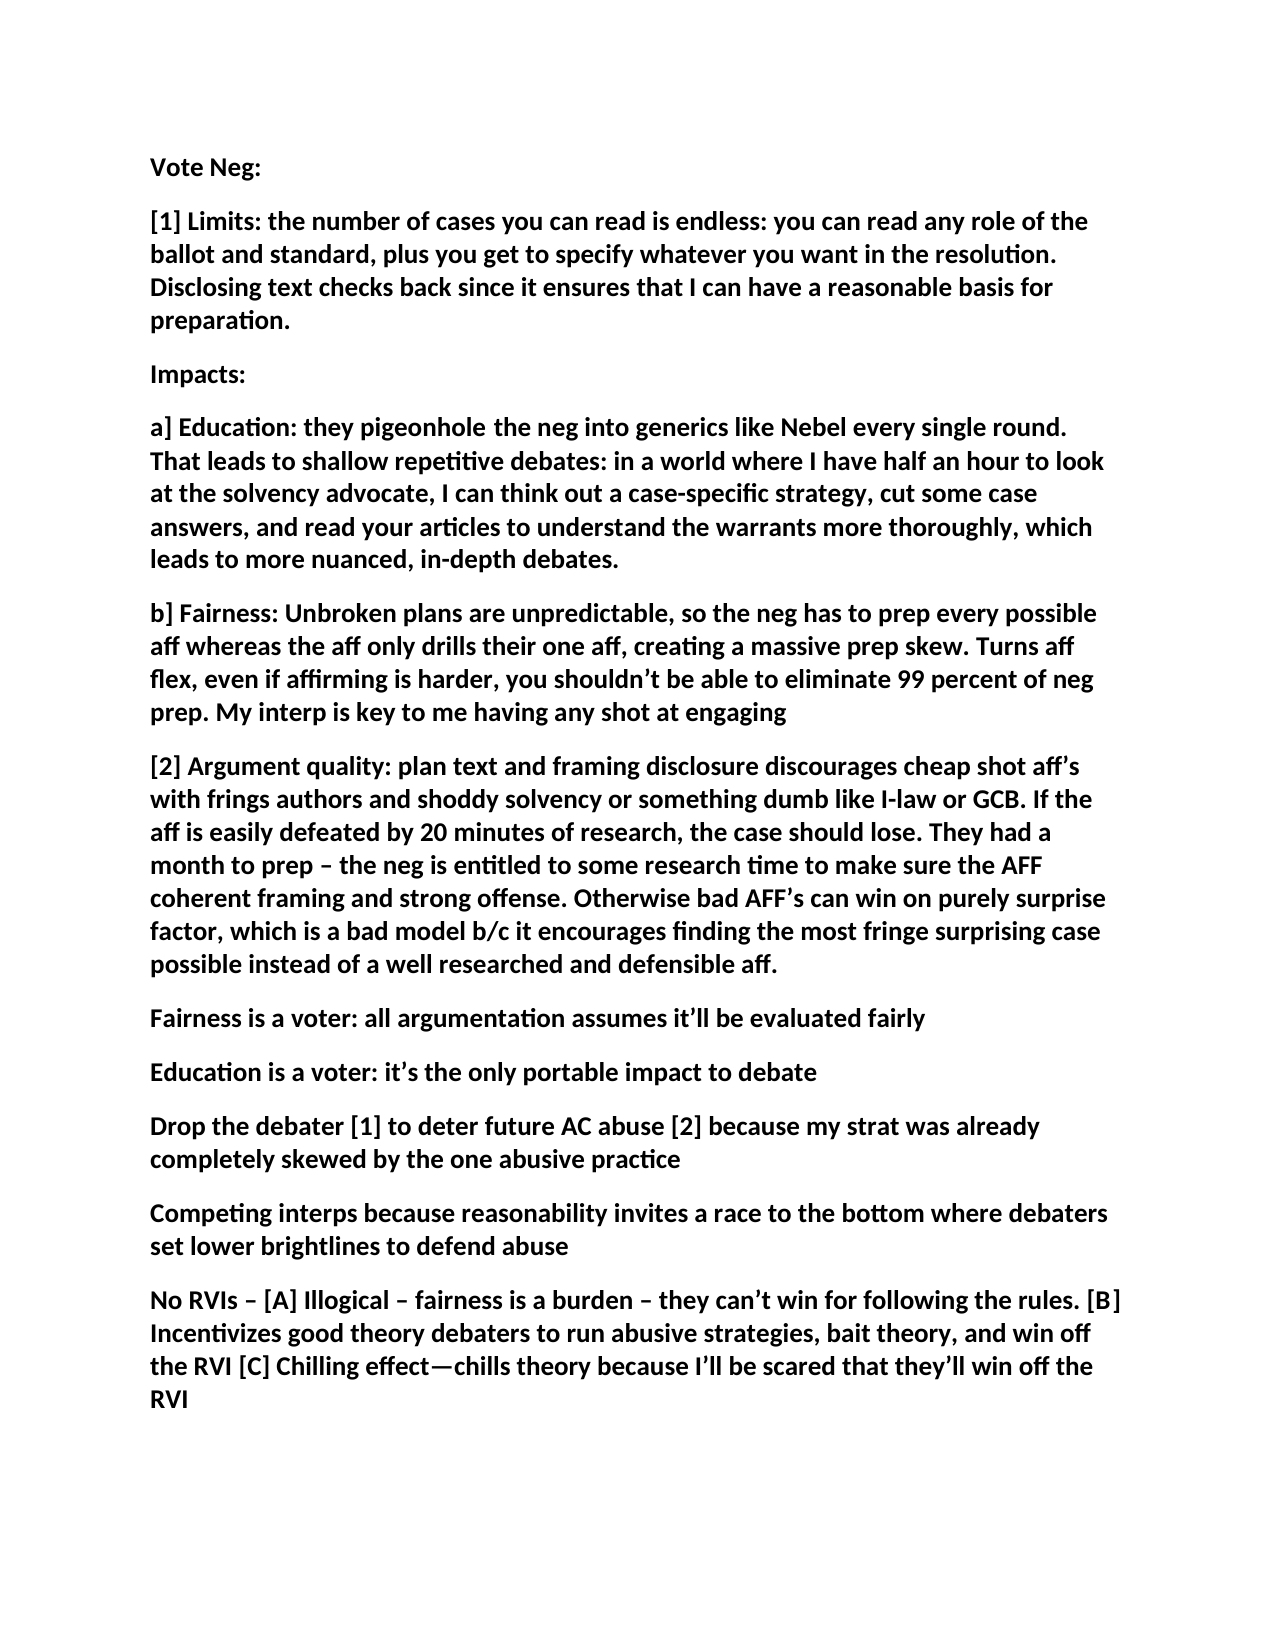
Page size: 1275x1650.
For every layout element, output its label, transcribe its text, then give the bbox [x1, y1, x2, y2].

subtitle b] Fairness: Unbroken plans are unpredictable, so the neg has to prep every possible aff whereas the aff only drills their one aff, creating a massive prep skew. Turns aff flex, even if affirming is harder, you shouldn’t be able to eliminate 99 percent of neg prep. My interp is key to me having any shot at engaging [150, 597, 1125, 729]
subtitle Education is a voter: it’s the only portable impact to debate [150, 1055, 1125, 1088]
subtitle Drop the debater [1] to deter future AC abuse [2] because my strat was already completely skewed by the one abusive practice [150, 1109, 1125, 1175]
subtitle [1] Limits: the number of cases you can read is endless: you can read any role of the ballot and standard, plus you get to specify whatever you want in the resolution. Disclosing text checks back since it ensures that I can have a reasonable basis for preparation. [150, 204, 1125, 336]
subtitle Fairness is a voter: all argumentation assumes it’ll be evaluated fairly [150, 1001, 1125, 1034]
subtitle Competing interps because reasonability invites a race to the bottom where debaters set lower brightlines to defend abuse [150, 1196, 1125, 1262]
subtitle Vote Neg: [150, 150, 1125, 183]
subtitle a] Education: they pigeonhole the neg into generics like Nebel every single round. That leads to shallow repetitive debates: in a world where I have half an hour to look at the solvency advocate, I can think out a case-specific strategy, cut some case answers, and read your articles to understand the warrants more thoroughly, which leads to more nuanced, in-depth debates. [150, 411, 1125, 576]
subtitle Impacts: [150, 357, 1125, 390]
subtitle No RVIs – [A] Illogical – fairness is a burden – they can’t win for following the rules. [B] Incentivizes good theory debaters to run abusive strategies, bait theory, and win off the RVI [C] Chilling effect—chills theory because I’ll be scared that they’ll win off the RVI [150, 1283, 1125, 1415]
subtitle [2] Argument quality: plan text and framing disclosure discourages cheap shot aff’s with frings authors and shoddy solvency or something dumb like I-law or GCB. If the aff is easily defeated by 20 minutes of research, the case should lose. They had a month to prep – the neg is entitled to some research time to make sure the AFF coherent framing and strong offense. Otherwise bad AFF’s can win on purely surprise factor, which is a bad model b/c it encourages finding the most fringe surprising case possible instead of a well researched and defensible aff. [150, 749, 1125, 981]
